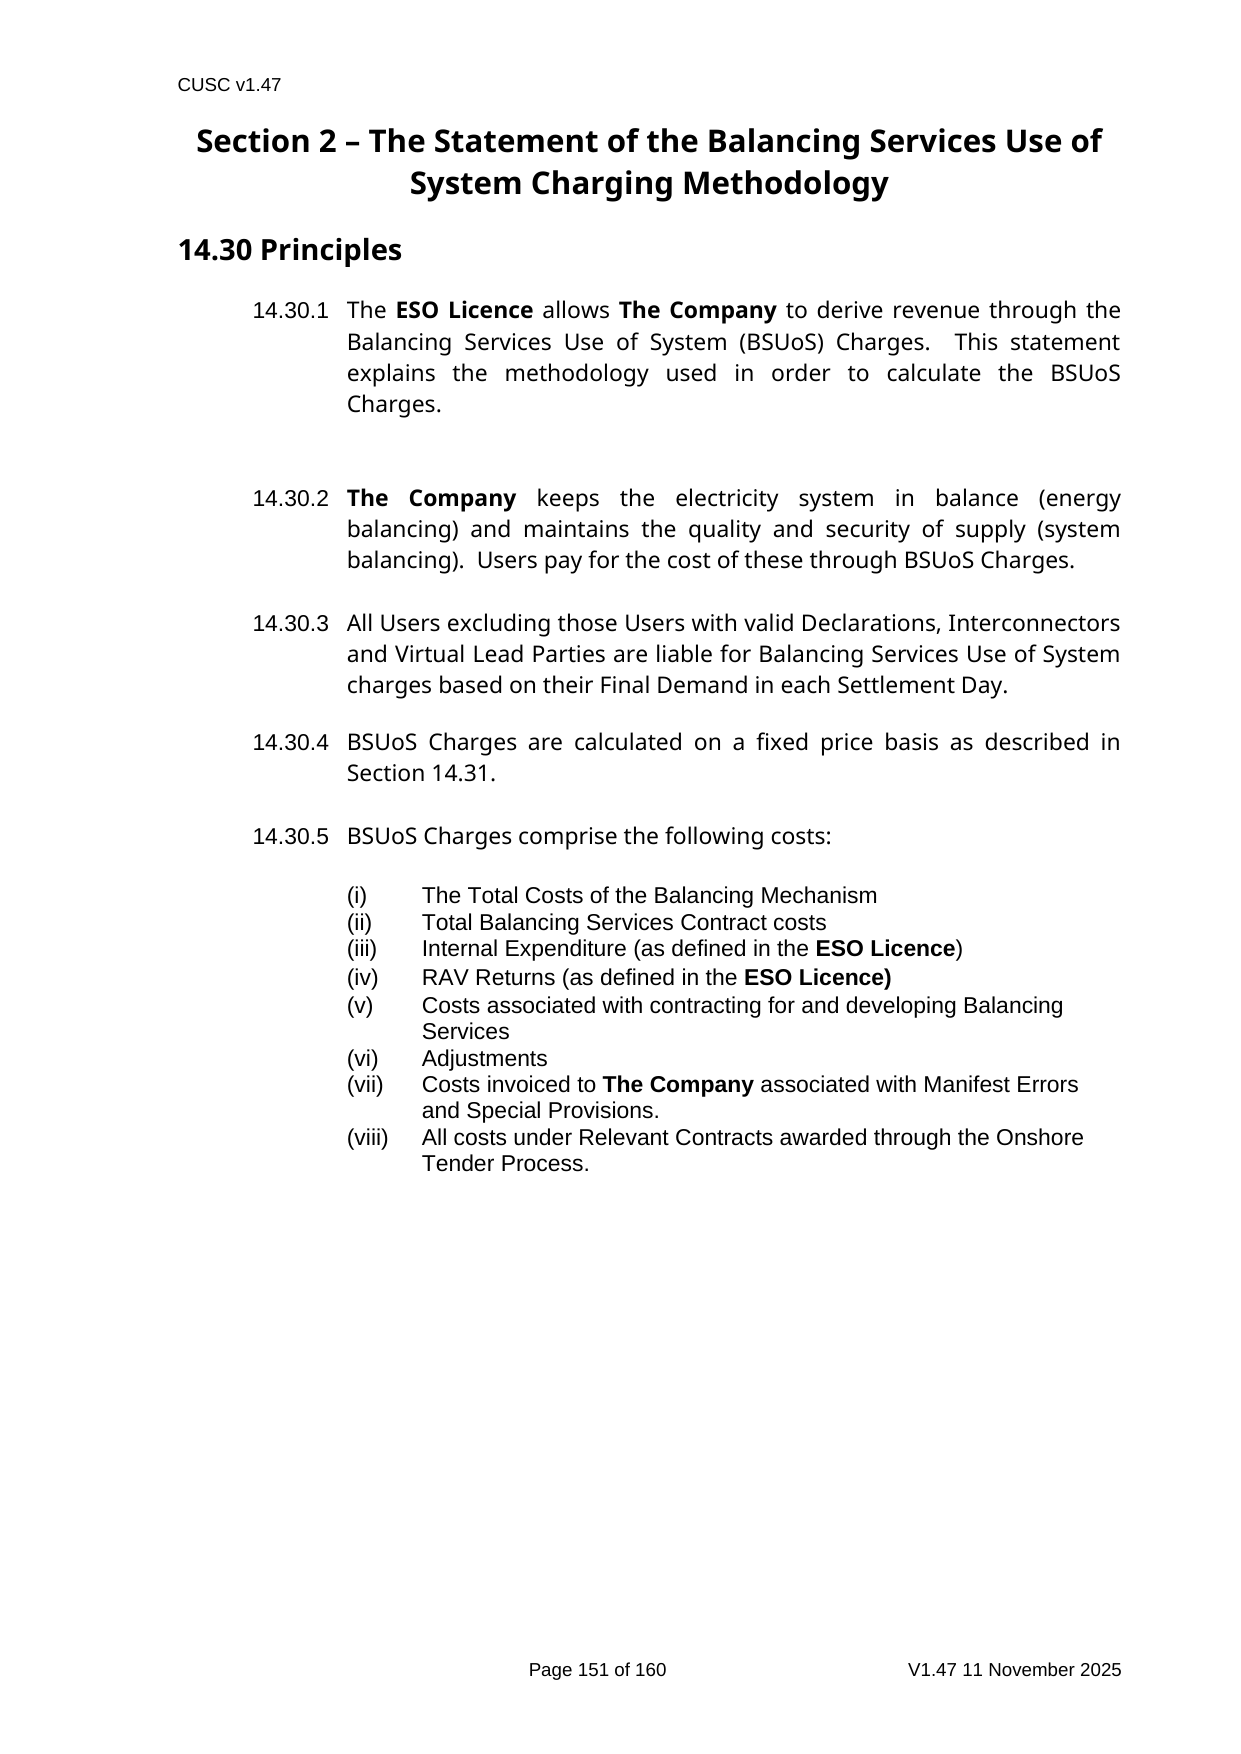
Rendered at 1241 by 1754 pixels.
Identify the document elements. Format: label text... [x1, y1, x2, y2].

list The ESO Licence allows The Company to derive revenue through the Balancing Services Use of System (BSUoS) Charges. This statement explains the methodology used in order to calculate the BSUoS Charges. [252, 294, 1121, 419]
list BSUoS Charges are calculated on a fixed price basis as described in Section 14.31. [252, 726, 1121, 789]
subtitle Section 2 – The Statement of the Balancing Services Use of System Charging Methodology [177, 119, 1121, 204]
list Costs invoiced to The Company associated with Manifest Errors and Special Provisions. [347, 1071, 1121, 1124]
list Total Balancing Services Contract costs [347, 909, 1121, 935]
list All Users excluding those Users with valid Declarations, Interconnectors and Virtual Lead Parties are liable for Balancing Services Use of System charges based on their Final Demand in each Settlement Day. [252, 607, 1121, 701]
list The Company keeps the electricity system in balance (energy balancing) and maintains the quality and security of supply (system balancing). Users pay for the cost of these through BSUoS Charges. [252, 482, 1121, 576]
list The Total Costs of the Balancing Mechanism [347, 882, 1121, 909]
list Costs associated with contracting for and developing Balancing Services [347, 992, 1121, 1045]
list BSUoS Charges comprise the following costs: [252, 820, 1121, 851]
subtitle 14.30 Principles [177, 229, 1121, 269]
list Internal Expenditure (as defined in the ESO Licence) [347, 935, 1121, 961]
list Adjustments [347, 1045, 1121, 1071]
list All costs under Relevant Contracts awarded through the Onshore Tender Process. [347, 1124, 1121, 1176]
list RAV Returns (as defined in the ESO Licence) [347, 963, 1121, 990]
